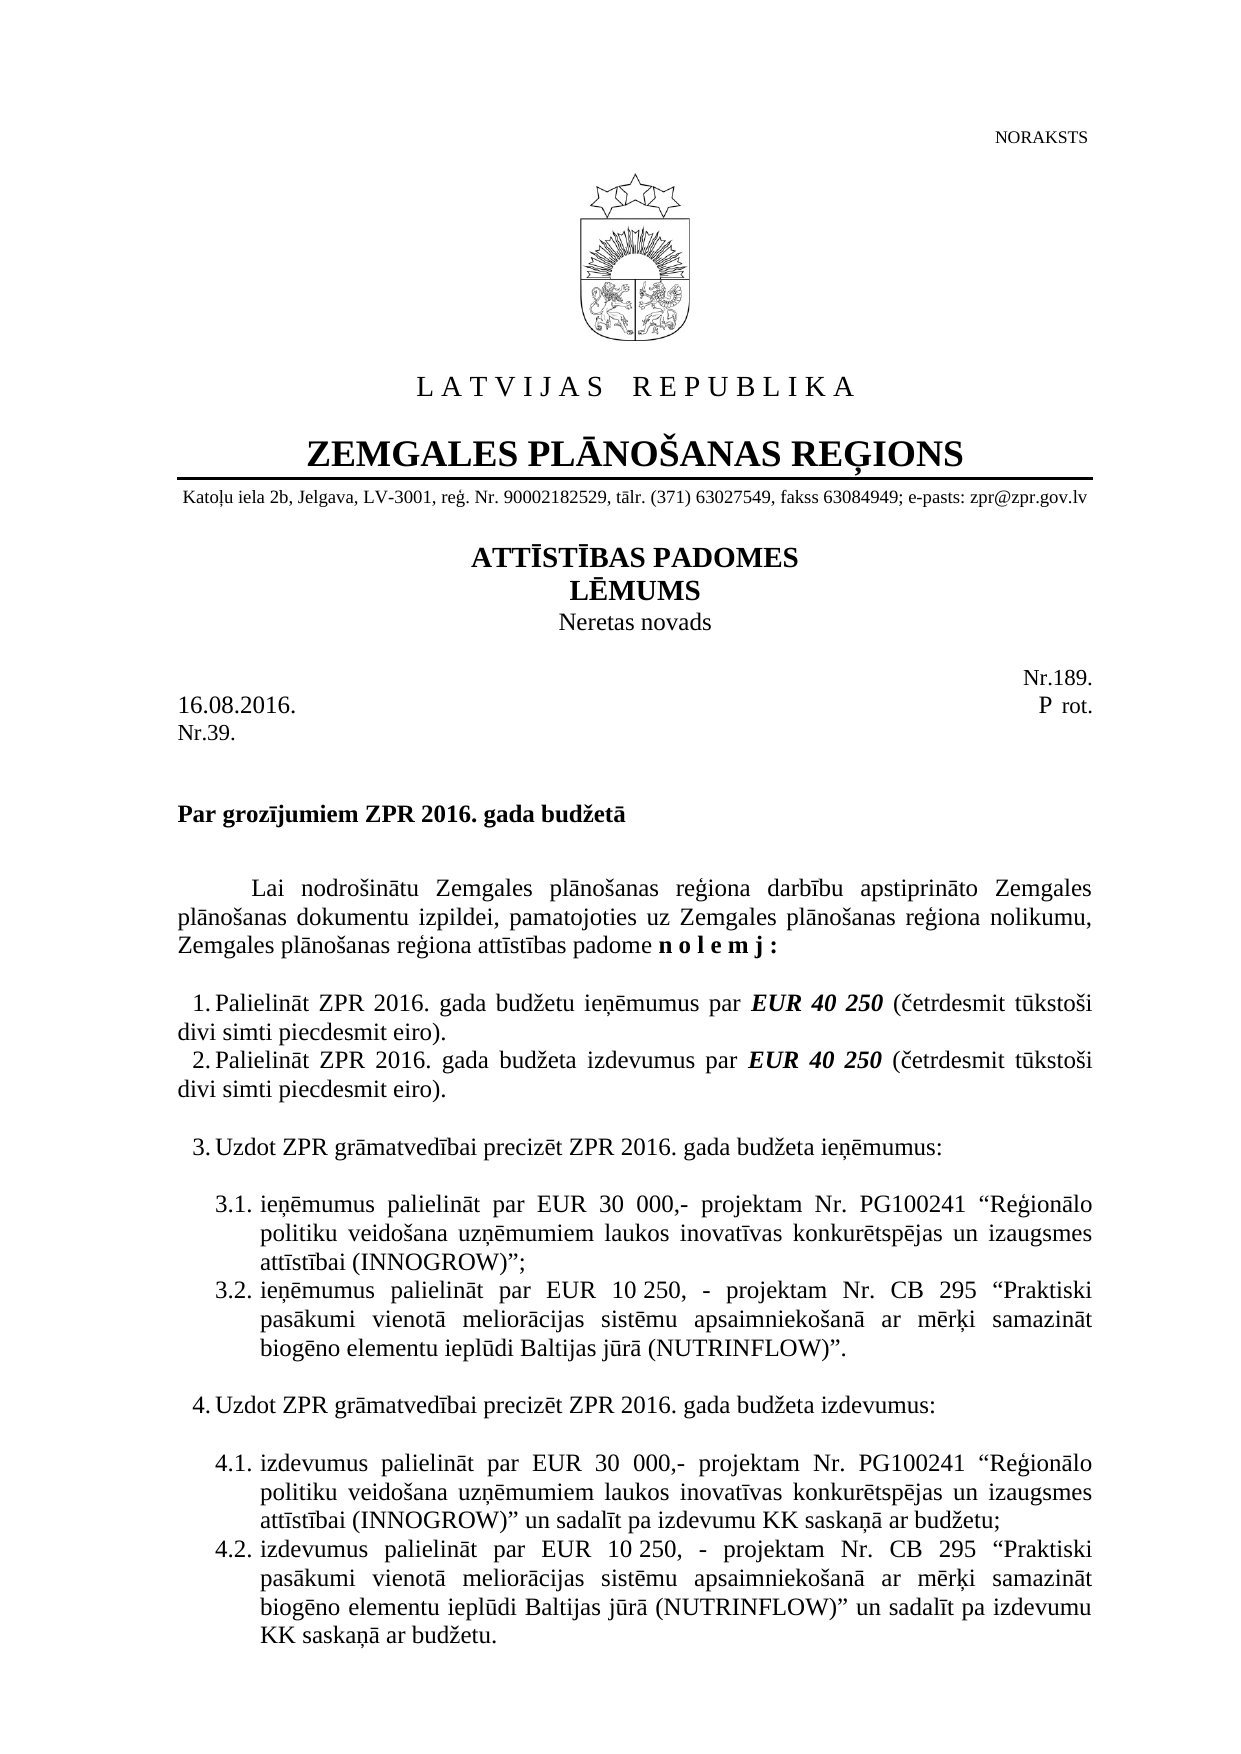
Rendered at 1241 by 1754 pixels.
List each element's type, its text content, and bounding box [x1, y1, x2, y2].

text ZEMGALES PLĀNOŠANAS REĢIONS [177, 431, 1093, 477]
list izdevumus palielināt par EUR 10 250, - projektam Nr. CB 295 “Praktiski pasākumi vienotā meliorācijas sistēmu apsaimniekošanā ar mērķi samazināt biogēno elementu ieplūdi Baltijas jūrā (NUTRINFLOW)” un sadalīt pa izdevumu KK saskaņā ar budžetu. [215, 1534, 1093, 1649]
list Palielināt ZPR 2016. gada budžetu ieņēmumus par EUR 40 250 (četrdesmit tūkstoši divi simti piecdesmit eiro). [177, 988, 1093, 1045]
list Uzdot ZPR grāmatvedībai precizēt ZPR 2016. gada budžeta izdevumus: [177, 1390, 1093, 1419]
text Neretas novads [177, 607, 1093, 636]
list Uzdot ZPR grāmatvedībai precizēt ZPR 2016. gada budžeta ieņēmumus: [177, 1132, 1093, 1160]
text Nr.189. [177, 664, 1093, 691]
text NORAKSTS [177, 127, 1093, 171]
text ATTĪSTĪBAS PADOMES [177, 540, 1093, 573]
text L A T V I J A S R E P U B L I K A [177, 369, 1093, 403]
text LĒMUMS [177, 573, 1093, 607]
text Katoļu iela 2b, Jelgava, LV-3001, reģ. Nr. 90002182529, tālr. (371) 63027549, fakss 63084949; e-pasts: zpr@zpr.gov.lv [177, 486, 1093, 508]
list izdevumus palielināt par EUR 30 000,- projektam Nr. PG100241 “Reģionālo politiku veidošana uzņēmumiem laukos inovatīvas konkurētspējas un izaugsmes attīstībai (INNOGROW)” un sadalīt pa izdevumu KK saskaņā ar budžetu; [215, 1448, 1093, 1534]
picture [580, 173, 690, 341]
text 16.08.2016. Prot. Nr.39. [177, 691, 1093, 746]
list ieņēmumus palielināt par EUR 10 250, - projektam Nr. CB 295 “Praktiski pasākumi vienotā meliorācijas sistēmu apsaimniekošanā ar mērķi samazināt biogēno elementu ieplūdi Baltijas jūrā (NUTRINFLOW)”. [215, 1275, 1093, 1362]
list Palielināt ZPR 2016. gada budžeta izdevumus par EUR 40 250 (četrdesmit tūkstoši divi simti piecdesmit eiro). [177, 1045, 1093, 1103]
subtitle Par grozījumiem ZPR 2016. gada budžetā [177, 799, 1093, 828]
list ieņēmumus palielināt par EUR 30 000,- projektam Nr. PG100241 “Reģionālo politiku veidošana uzņēmumiem laukos inovatīvas konkurētspējas un izaugsmes attīstībai (INNOGROW)”; [215, 1189, 1093, 1275]
subtitle Lai nodrošinātu Zemgales plānošanas reģiona darbību apstiprināto Zemgales plānošanas dokumentu izpildei, pamatojoties uz Zemgales plānošanas reģiona nolikumu, Zemgales plānošanas reģiona attīstības padome n o l e m j : [177, 873, 1093, 959]
